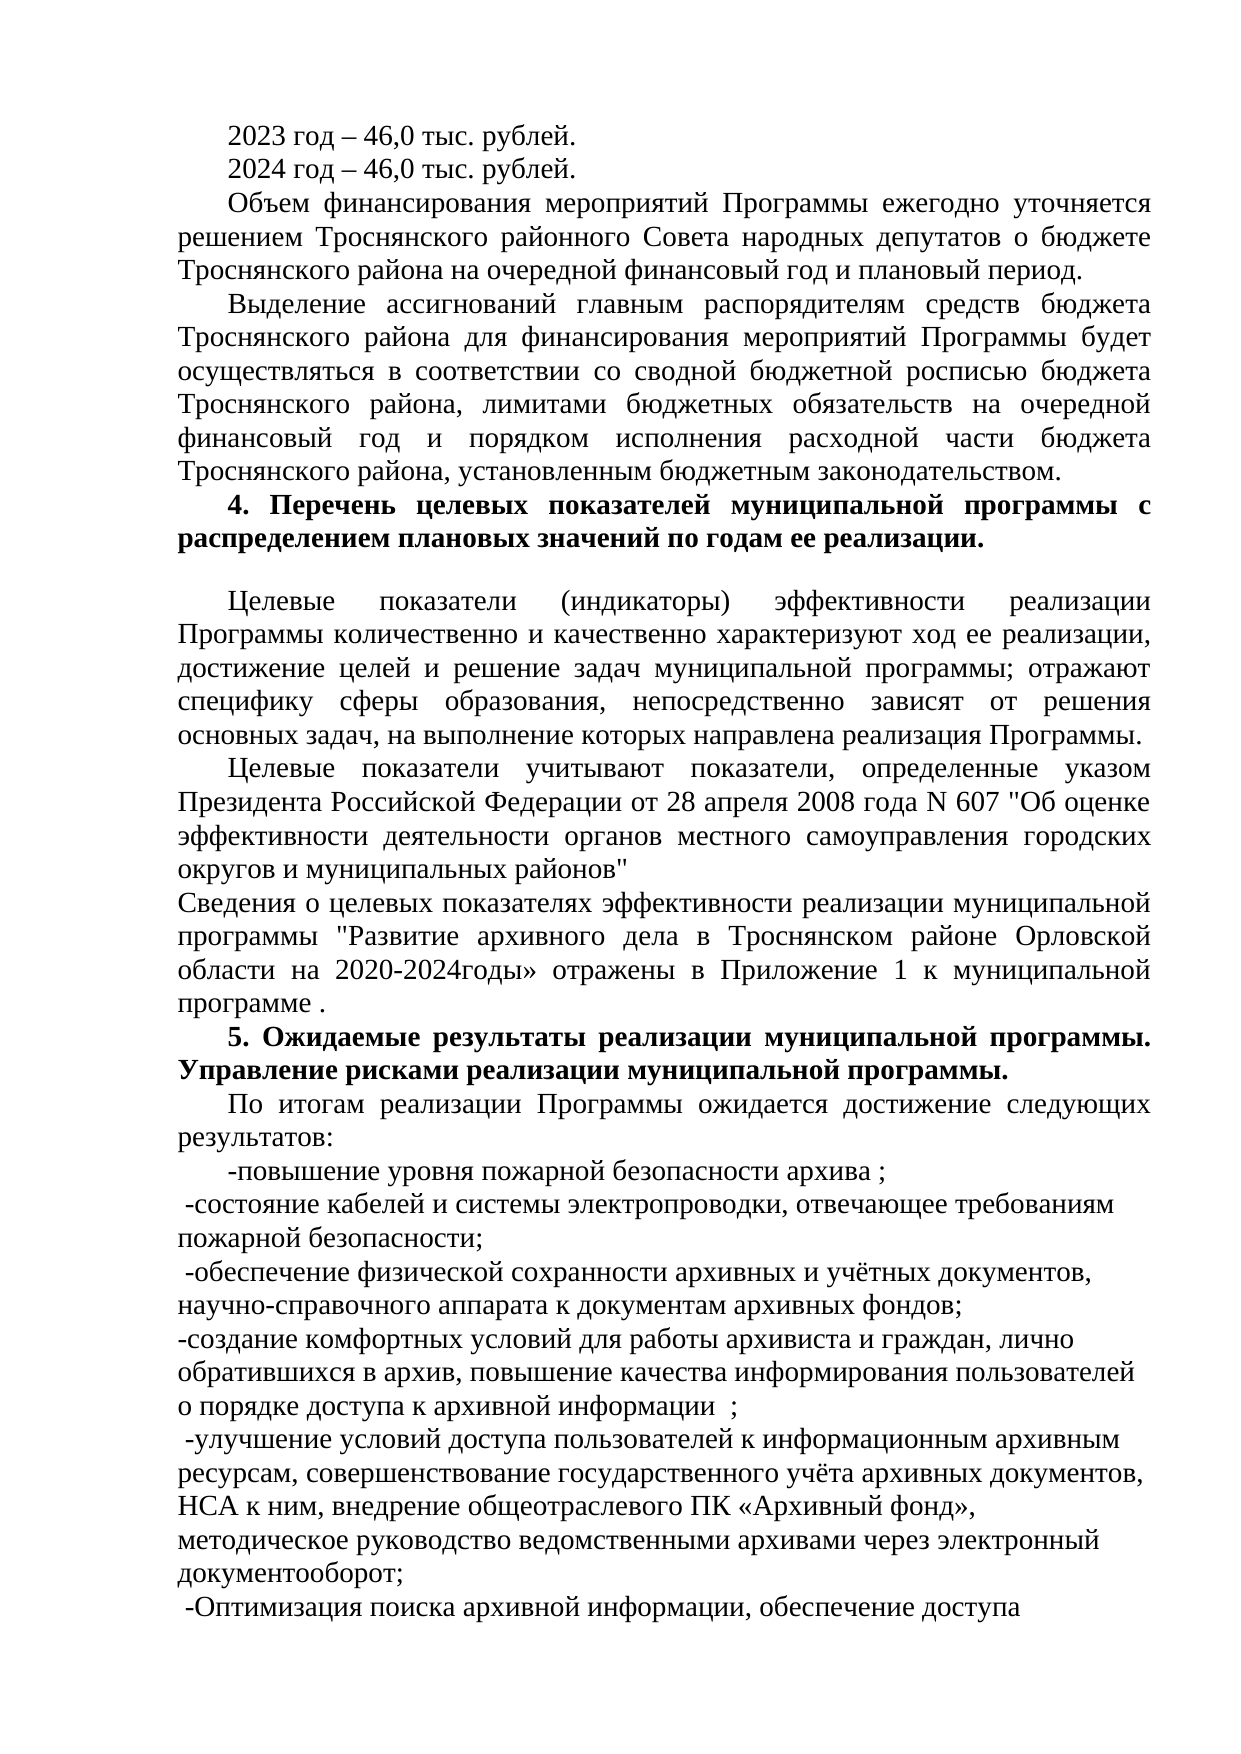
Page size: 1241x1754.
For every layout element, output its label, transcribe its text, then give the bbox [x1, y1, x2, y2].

text 2024 год – 46,0 тыс. рублей. [177, 152, 1152, 185]
title -создание комфортных условий для работы архивиста и граждан, лично обратившихся в архив, повышение качества информирования пользователей о порядке доступа к архивной информации ; [177, 1321, 1152, 1421]
text Целевые показатели (индикаторы) эффективности реализации Программы количественно и качественно характеризуют ход ее реализации, достижение целей и решение задач муниципальной программы; отражают специфику сферы образования, непосредственно зависят от решения основных задач, на выполнение которых направлена реализация Программы. [177, 583, 1152, 751]
text Выделение ассигнований главным распорядителям средств бюджета Троснянского района для финансирования мероприятий Программы будет осуществляться в соответствии со сводной бюджетной росписью бюджета Троснянского района, лимитами бюджетных обязательств на очередной финансовый год и порядком исполнения расходной части бюджета Троснянского района, установленным бюджетным законодательством. [177, 286, 1152, 487]
text 4. Перечень целевых показателей муниципальной программы с распределением плановых значений по годам ее реализации. [177, 487, 1152, 554]
title -обеспечение физической сохранности архивных и учётных документов, научно-справочного аппарата к документам архивных фондов; [177, 1254, 1152, 1321]
text Объем финансирования мероприятий Программы ежегодно уточняется решением Троснянского районного Совета народных депутатов о бюджете Троснянского района на очередной финансовый год и плановый период. [177, 185, 1152, 286]
text Сведения о целевых показателях эффективности реализации муниципальной программы "Развитие архивного дела в Троснянском районе Орловской области на 2020-2024годы» отражены в Приложение 1 к муниципальной программе . [177, 885, 1152, 1019]
text 2023 год – 46,0 тыс. рублей. [177, 118, 1152, 152]
title -улучшение условий доступа пользователей к информационным архивным ресурсам, совершенствование государственного учёта архивных документов, НСА к ним, внедрение общеотраслевого ПК «Архивный фонд», методическое руководство ведомственными архивами через электронный документооборот; [177, 1421, 1152, 1589]
text По итогам реализации Программы ожидается достижение следующих результатов: [177, 1086, 1152, 1153]
text 5. Ожидаемые результаты реализации муниципальной программы. Управление рисками реализации муниципальной программы. [177, 1019, 1152, 1086]
title -состояние кабелей и системы электропроводки, отвечающее требованиям пожарной безопасности; [177, 1187, 1152, 1254]
text Целевые показатели учитывают показатели, определенные указом Президента Российской Федерации от 28 апреля 2008 года N 607 "Об оценке эффективности деятельности органов местного самоуправления городских округов и муниципальных районов" [177, 751, 1152, 885]
text -повышение уровня пожарной безопасности архива ; [177, 1153, 1152, 1187]
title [177, 1589, 1152, 1623]
